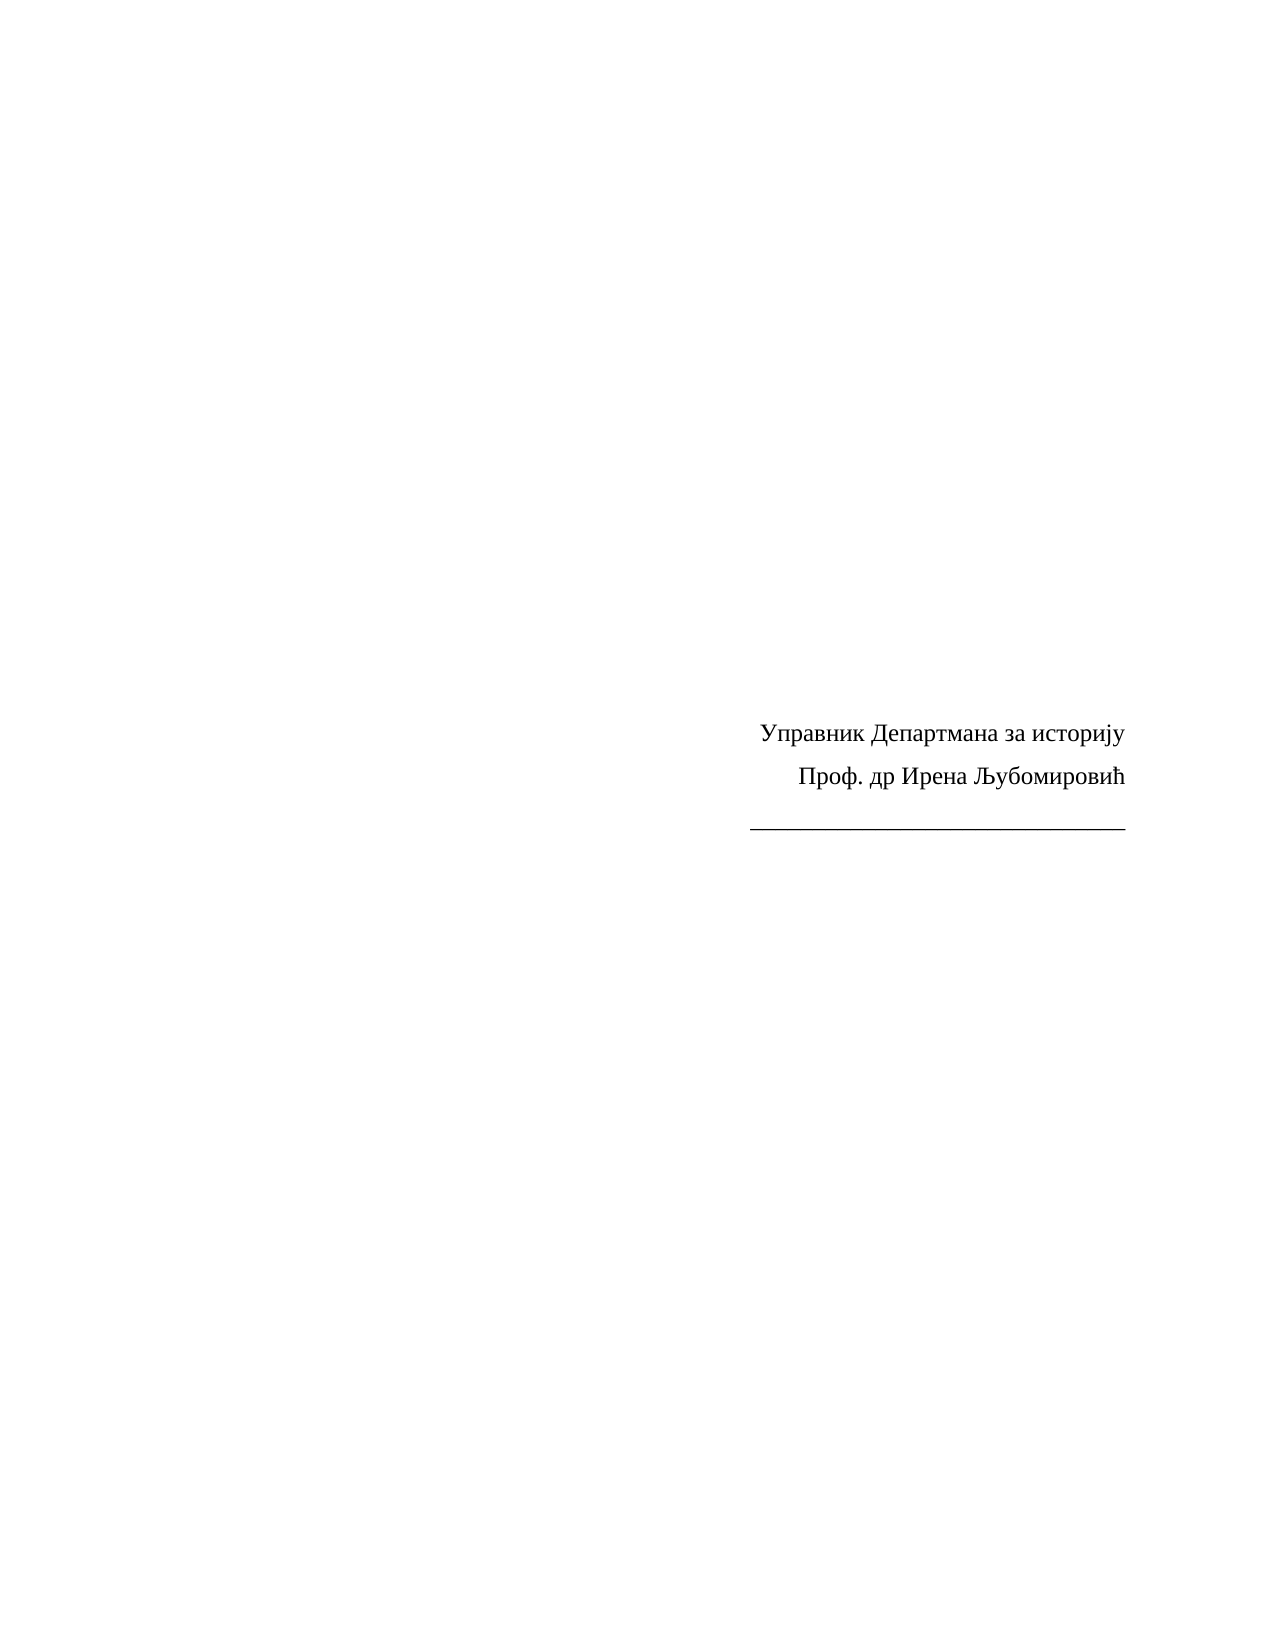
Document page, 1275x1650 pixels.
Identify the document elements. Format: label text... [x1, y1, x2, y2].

text Управник Департмана за историју [150, 718, 1125, 747]
text ______________________________ [150, 804, 1125, 833]
text Проф. др Ирена Љубомировић [150, 761, 1125, 790]
